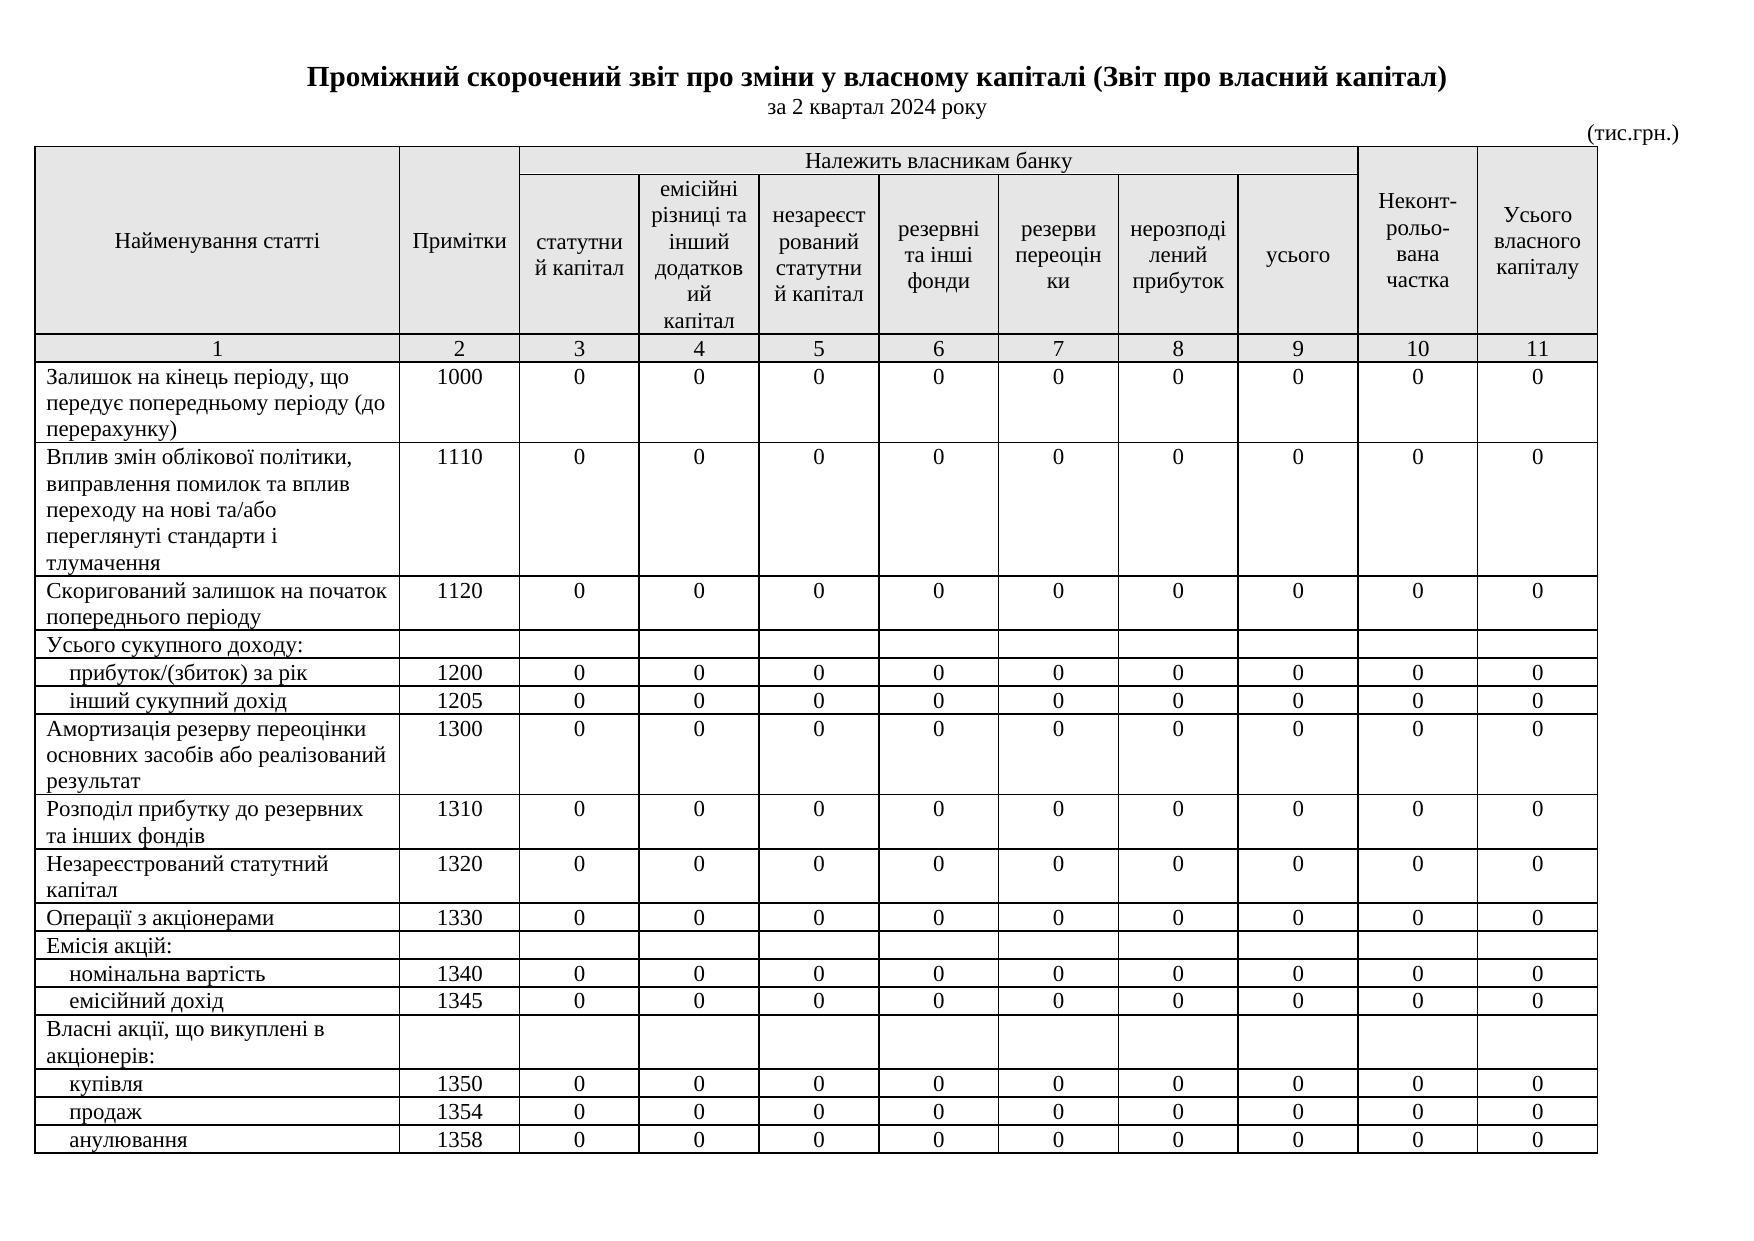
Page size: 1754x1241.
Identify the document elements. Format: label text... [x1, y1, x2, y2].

table_cell 0 [880, 1126, 998, 1152]
table_cell 7 [999, 335, 1118, 361]
table_cell 0 [760, 1070, 878, 1096]
table_cell [1239, 1016, 1357, 1068]
table_cell 0 [640, 687, 758, 713]
table_cell 1345 [400, 988, 519, 1014]
table_cell 0 [520, 715, 638, 794]
table_cell 0 [1239, 795, 1357, 848]
table_cell 0 [1239, 715, 1357, 794]
table_cell 0 [640, 659, 758, 685]
table_cell емісійні різниці та інший додатковий капітал [640, 175, 758, 333]
table_cell 0 [1478, 850, 1597, 902]
table_cell 0 [760, 715, 878, 794]
table_cell 0 [1239, 363, 1357, 442]
table_cell 0 [999, 443, 1118, 575]
table_cell 0 [999, 577, 1118, 629]
table_cell [1119, 631, 1237, 657]
table_cell 0 [520, 687, 638, 713]
table_cell 0 [1359, 795, 1477, 848]
table_cell Розподіл прибутку до резервних та інших фондів [36, 795, 399, 848]
table_cell Вплив змін облікової політики, виправлення помилок та вплив переходу на нові та/або переглянуті стандарти і тлумачення [36, 443, 399, 575]
table_cell 0 [1478, 687, 1597, 713]
table_cell 0 [1239, 443, 1357, 575]
table_cell 0 [999, 960, 1118, 986]
table_cell [520, 1016, 638, 1068]
table_cell 0 [640, 904, 758, 930]
table_cell 4 [640, 335, 758, 361]
table_cell 0 [999, 904, 1118, 930]
table_cell [400, 1016, 519, 1068]
table_cell [1359, 1016, 1477, 1068]
table_cell 0 [760, 850, 878, 902]
table_cell 0 [999, 715, 1118, 794]
table_cell 1 [36, 335, 399, 361]
table_cell 0 [760, 687, 878, 713]
table_cell 0 [640, 1098, 758, 1124]
table_cell [640, 631, 758, 657]
table_cell 0 [1119, 443, 1237, 575]
table_cell 0 [999, 1126, 1118, 1152]
table_cell 0 [760, 363, 878, 442]
table_header Усього власного капіталу [1478, 147, 1597, 333]
table_cell 0 [1478, 577, 1597, 629]
table_cell 0 [880, 1098, 998, 1124]
table_cell 0 [880, 577, 998, 629]
table_cell 0 [520, 1098, 638, 1124]
table_cell [1119, 1016, 1237, 1068]
table_cell 0 [1478, 1070, 1597, 1096]
table_header Примітки [400, 147, 519, 333]
table_cell 0 [520, 1126, 638, 1152]
table_cell 1300 [400, 715, 519, 794]
table_cell 0 [760, 960, 878, 986]
table_cell 1354 [400, 1098, 519, 1124]
table_cell 0 [1359, 687, 1477, 713]
table_cell 0 [1239, 1126, 1357, 1152]
table_cell 0 [1239, 1098, 1357, 1124]
table_cell [760, 1016, 878, 1068]
table_cell 0 [880, 850, 998, 902]
table_cell 11 [1478, 335, 1597, 361]
table_cell [999, 932, 1118, 958]
table_cell номінальна вартість [36, 960, 399, 986]
table_cell 5 [760, 335, 878, 361]
table_cell 1120 [400, 577, 519, 629]
table_cell 0 [520, 1070, 638, 1096]
table_cell 0 [880, 659, 998, 685]
table_cell незареєстрований статутний капітал [760, 175, 878, 333]
table_cell 0 [1359, 1126, 1477, 1152]
table_cell [1239, 932, 1357, 958]
table_cell Скоригований залишок на початок попереднього періоду [36, 577, 399, 629]
table_cell 0 [1478, 659, 1597, 685]
table_cell 0 [1239, 988, 1357, 1014]
table_cell 0 [880, 988, 998, 1014]
table_cell 1205 [400, 687, 519, 713]
table_cell 0 [520, 443, 638, 575]
table_cell 0 [1119, 960, 1237, 986]
table_cell усього [1239, 175, 1357, 333]
table_cell 0 [880, 715, 998, 794]
table_cell 0 [880, 795, 998, 848]
table_cell 0 [640, 850, 758, 902]
table_cell 0 [1359, 1070, 1477, 1096]
table_cell [880, 631, 998, 657]
table_cell 0 [1119, 659, 1237, 685]
table_cell [1119, 932, 1237, 958]
table_cell 0 [1478, 715, 1597, 794]
table_cell 0 [640, 960, 758, 986]
table_cell 0 [1239, 1070, 1357, 1096]
table_cell 0 [880, 363, 998, 442]
table_cell 0 [999, 687, 1118, 713]
table_cell [1478, 932, 1597, 958]
table_cell 0 [1359, 659, 1477, 685]
table_cell 10 [1359, 335, 1477, 361]
table_cell резервні та інші фонди [880, 175, 998, 333]
table_cell [1478, 631, 1597, 657]
table_cell продаж [36, 1098, 399, 1124]
table_cell [1478, 1016, 1597, 1068]
table_cell [400, 631, 519, 657]
table_cell 1340 [400, 960, 519, 986]
table_cell 1310 [400, 795, 519, 848]
table_cell 0 [1119, 363, 1237, 442]
table_cell 0 [1239, 904, 1357, 930]
table_header Неконт-рольо-вана частка [1359, 147, 1477, 333]
table_cell [880, 1016, 998, 1068]
table_cell 1200 [400, 659, 519, 685]
table_cell 0 [760, 904, 878, 930]
table_cell 0 [520, 988, 638, 1014]
table_cell 0 [880, 960, 998, 986]
table_cell [1359, 631, 1477, 657]
table_cell 0 [640, 988, 758, 1014]
table_cell прибуток/(збиток) за рік [36, 659, 399, 685]
table_cell 0 [1239, 960, 1357, 986]
table_cell 0 [640, 715, 758, 794]
table_cell 0 [1478, 1098, 1597, 1124]
table_cell 0 [1478, 363, 1597, 442]
table_cell 0 [999, 988, 1118, 1014]
table_cell 2 [400, 335, 519, 361]
table_cell [1239, 631, 1357, 657]
table_cell 0 [1478, 443, 1597, 575]
table_cell 0 [1359, 577, 1477, 629]
table_cell 0 [1119, 904, 1237, 930]
table_cell 0 [1478, 960, 1597, 986]
table_cell 0 [1478, 988, 1597, 1014]
table_cell [760, 932, 878, 958]
table_cell 0 [1359, 363, 1477, 442]
table_cell 8 [1119, 335, 1237, 361]
table_cell анулювання [36, 1126, 399, 1152]
table_cell [999, 631, 1118, 657]
table_cell 0 [1478, 1126, 1597, 1152]
table_cell 1000 [400, 363, 519, 442]
table_cell 0 [520, 795, 638, 848]
table_cell 0 [1359, 443, 1477, 575]
table_cell Амортизація резерву переоцінки основних засобів або реалізований результат [36, 715, 399, 794]
table_cell Незареєстрований статутний капітал [36, 850, 399, 902]
table_cell 0 [760, 795, 878, 848]
table_cell 0 [640, 443, 758, 575]
table_header Належить власникам банку [520, 147, 1357, 173]
table_cell [640, 1016, 758, 1068]
table_cell 0 [1478, 795, 1597, 848]
table_cell 0 [520, 659, 638, 685]
table_cell резерви переоцінки [999, 175, 1118, 333]
table_cell Емісія акцій: [36, 932, 399, 958]
table_cell 0 [999, 363, 1118, 442]
table_cell 0 [1119, 795, 1237, 848]
text за 2 квартал 2024 року [75, 93, 1679, 119]
table_cell інший сукупний дохід [36, 687, 399, 713]
table_cell Усього сукупного доходу: [36, 631, 399, 657]
table_cell 0 [1119, 687, 1237, 713]
table_cell 0 [880, 904, 998, 930]
table_cell Залишок на кінець періоду, що передує попередньому періоду (до перерахунку) [36, 363, 399, 442]
table_cell 0 [1119, 577, 1237, 629]
table_cell 0 [640, 1070, 758, 1096]
table_cell 0 [1119, 1070, 1237, 1096]
table_cell 0 [520, 577, 638, 629]
text Проміжний скорочений звіт про зміни у власному капіталі (Звіт про власний капітал) [75, 59, 1679, 93]
table_cell 0 [760, 443, 878, 575]
table_cell 0 [880, 443, 998, 575]
table_cell 0 [520, 960, 638, 986]
table_cell 0 [1239, 687, 1357, 713]
table_cell 0 [760, 1098, 878, 1124]
table_cell Операції з акціонерами [36, 904, 399, 930]
table_cell 1320 [400, 850, 519, 902]
table_cell 9 [1239, 335, 1357, 361]
table_cell 0 [640, 363, 758, 442]
text (тис.грн.) [75, 119, 1679, 146]
table_cell 0 [1359, 850, 1477, 902]
table_cell 0 [1119, 1126, 1237, 1152]
table_cell 1350 [400, 1070, 519, 1096]
table_cell 6 [880, 335, 998, 361]
table_cell 0 [1119, 1098, 1237, 1124]
table_cell 0 [640, 1126, 758, 1152]
table_cell Власні акції, що викуплені в акціонерів: [36, 1016, 399, 1068]
table_cell 0 [1359, 904, 1477, 930]
table_cell 0 [1119, 850, 1237, 902]
table_cell 0 [999, 1070, 1118, 1096]
table_cell 0 [760, 988, 878, 1014]
table_cell купівля [36, 1070, 399, 1096]
table_cell 0 [760, 1126, 878, 1152]
table_cell 1330 [400, 904, 519, 930]
table_cell статутний капітал [520, 175, 638, 333]
table_cell [520, 932, 638, 958]
table_cell 0 [999, 1098, 1118, 1124]
table_cell 0 [880, 687, 998, 713]
table_cell 0 [1359, 715, 1477, 794]
table_cell 0 [880, 1070, 998, 1096]
table_cell нерозподілений прибуток [1119, 175, 1237, 333]
table_cell 3 [520, 335, 638, 361]
table_cell 0 [640, 795, 758, 848]
table_cell 0 [1359, 1098, 1477, 1124]
table_cell 0 [1478, 904, 1597, 930]
table_cell 0 [1239, 577, 1357, 629]
table_cell 0 [1359, 988, 1477, 1014]
table_cell 0 [1119, 988, 1237, 1014]
table_cell 0 [1239, 850, 1357, 902]
table_cell 0 [520, 363, 638, 442]
table_cell 0 [1119, 715, 1237, 794]
table_cell 0 [1239, 659, 1357, 685]
table_cell [400, 932, 519, 958]
table_cell емісійний дохід [36, 988, 399, 1014]
table_cell [760, 631, 878, 657]
table_cell 0 [760, 577, 878, 629]
table_cell [640, 932, 758, 958]
table_cell 0 [999, 850, 1118, 902]
table_cell 1358 [400, 1126, 519, 1152]
table_header Найменування статті [36, 147, 399, 333]
table_cell [999, 1016, 1118, 1068]
table_cell 0 [760, 659, 878, 685]
table_cell 1110 [400, 443, 519, 575]
table_cell [880, 932, 998, 958]
table_cell 0 [640, 577, 758, 629]
table_cell 0 [999, 795, 1118, 848]
table_cell [1359, 932, 1477, 958]
table_cell 0 [520, 904, 638, 930]
table_cell 0 [1359, 960, 1477, 986]
table_cell 0 [520, 850, 638, 902]
table_cell [520, 631, 638, 657]
table_cell 0 [999, 659, 1118, 685]
